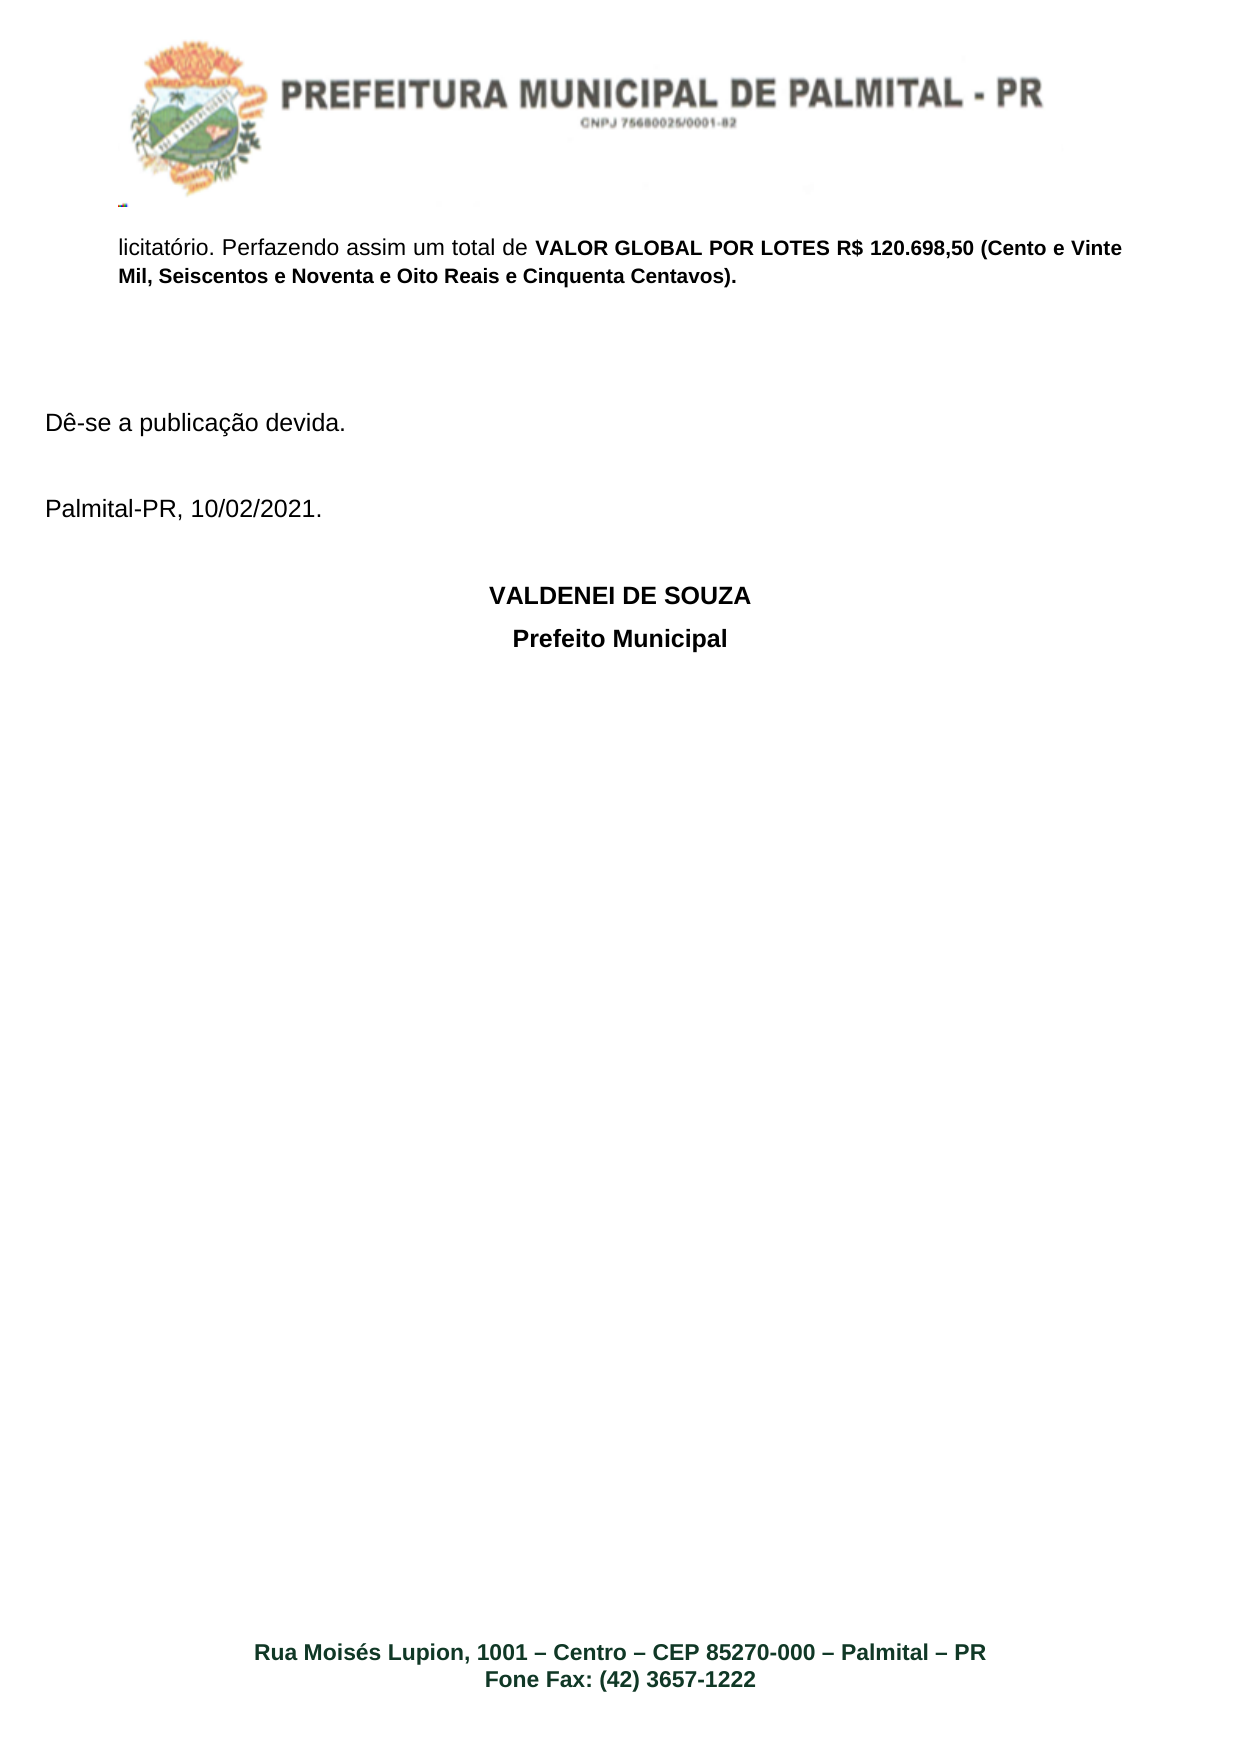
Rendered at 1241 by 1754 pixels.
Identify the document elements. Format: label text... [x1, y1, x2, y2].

picture [118, 29, 1064, 207]
text Dê-se a publicação devida. [45, 408, 1122, 437]
text VALDENEI DE SOUZA [118, 581, 1122, 609]
text Palmital-PR, 10/02/2021. [45, 494, 1122, 523]
text Prefeito Municipal [118, 624, 1122, 652]
